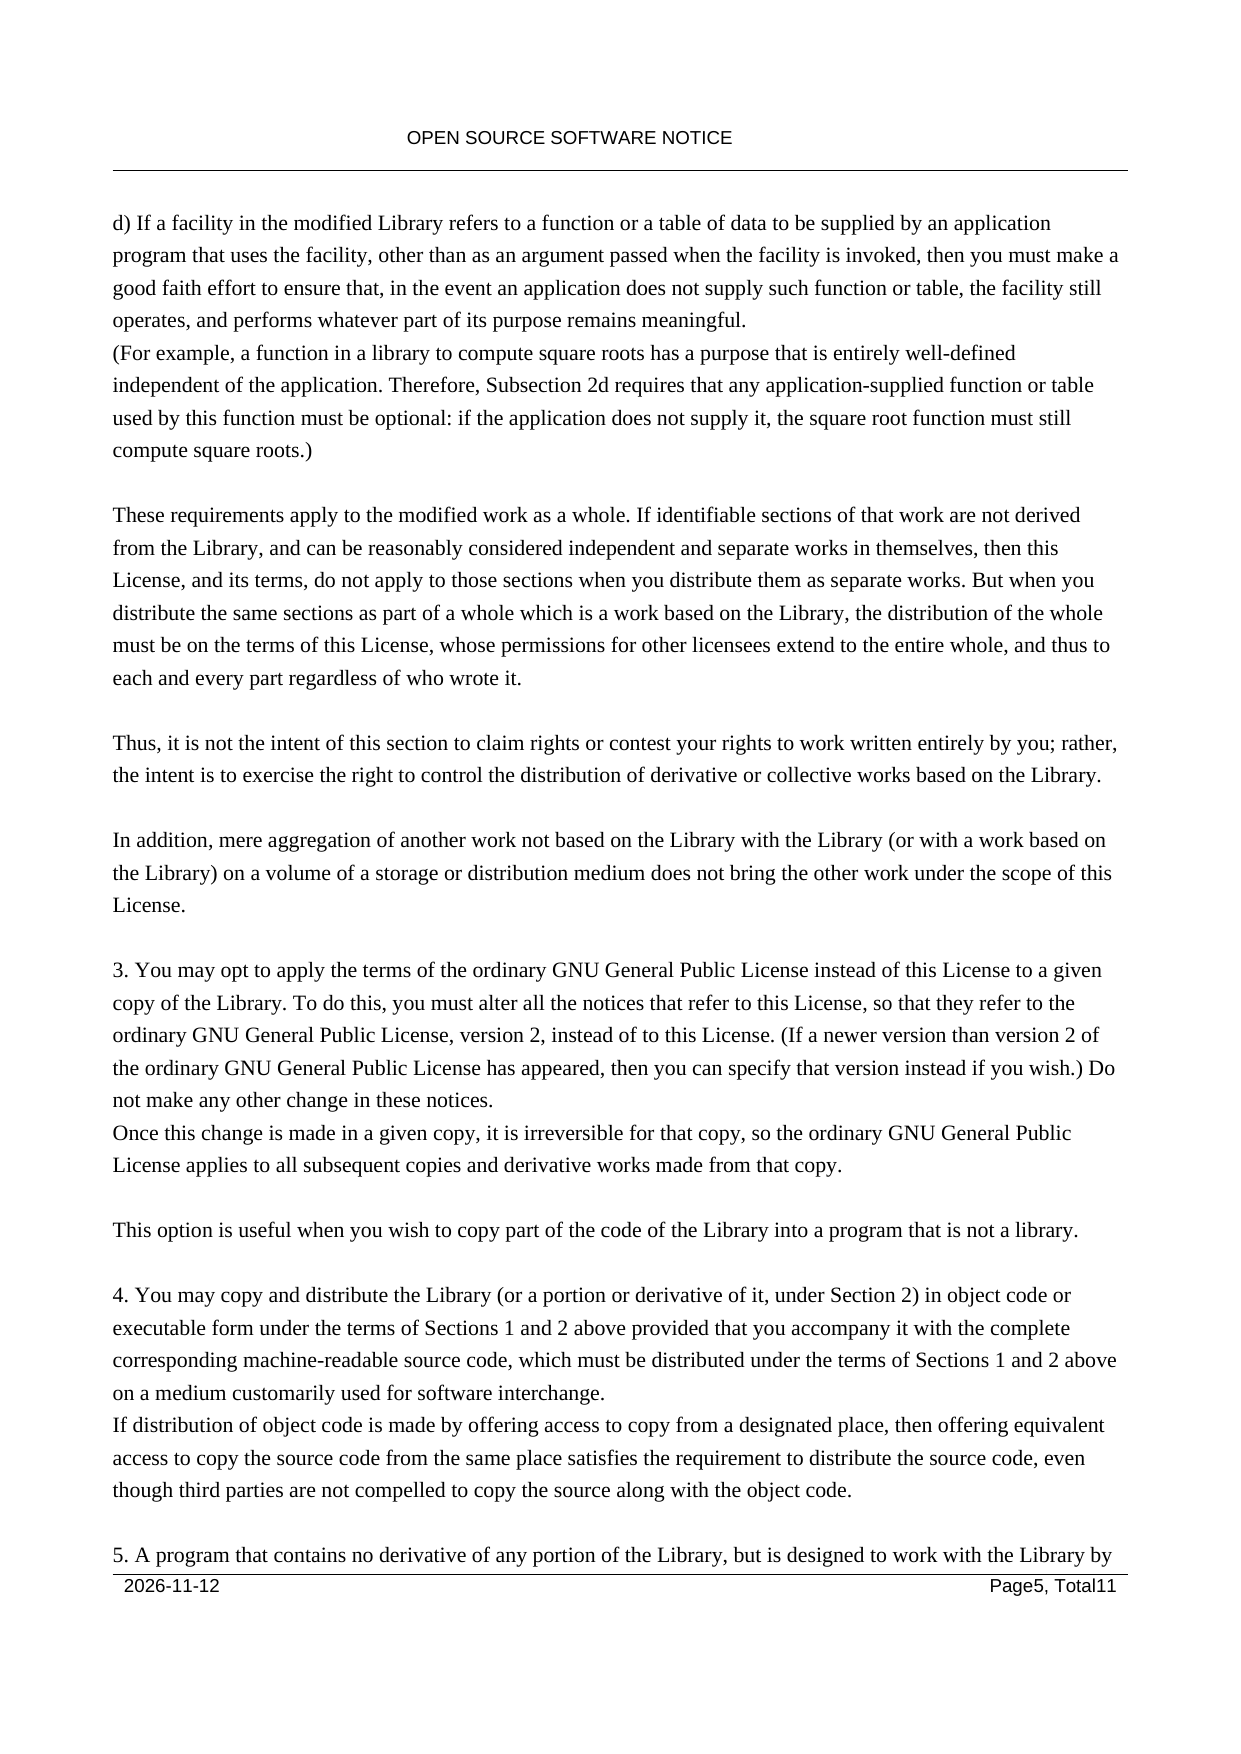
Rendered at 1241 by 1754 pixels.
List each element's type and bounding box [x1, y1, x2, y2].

text [112, 206, 1128, 1571]
